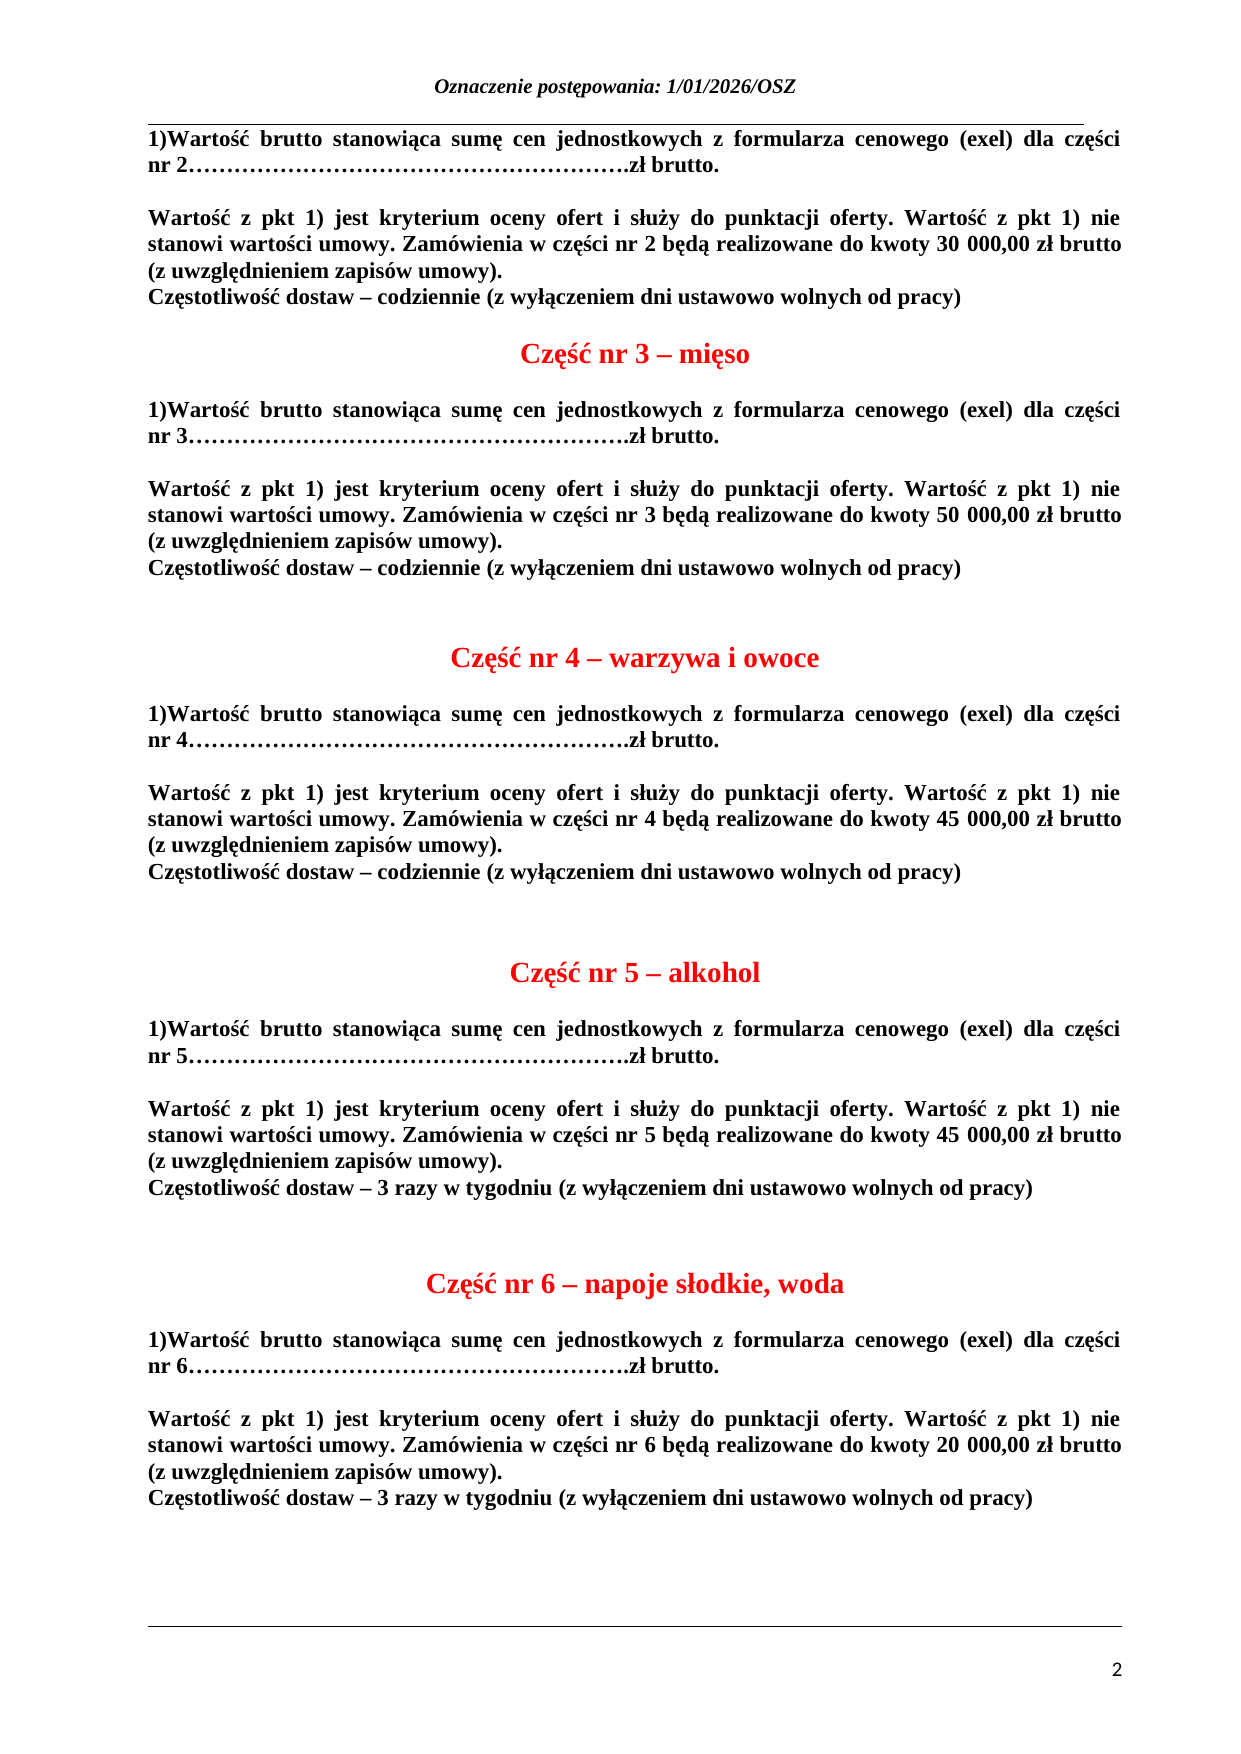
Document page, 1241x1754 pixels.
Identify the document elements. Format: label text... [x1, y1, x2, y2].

text 1)Wartość brutto stanowiąca sumę cen jednostkowych z formularza cenowego (exel) dla części nr 4………………………………………………….zł brutto. [148, 699, 1122, 752]
text Wartość z pkt 1) jest kryterium oceny ofert i służy do punktacji oferty. Wartość z pkt 1) nie stanowi wartości umowy. Zamówienia w części nr 3 będą realizowane do kwoty 50 000,00 zł brutto (z uwzględnieniem zapisów umowy). [148, 475, 1122, 554]
text Część nr 3 – mięso [148, 336, 1122, 369]
text Częstotliwość dostaw – 3 razy w tygodniu (z wyłączeniem dni ustawowo wolnych od pracy) [148, 1174, 1122, 1200]
text Wartość z pkt 1) jest kryterium oceny ofert i służy do punktacji oferty. Wartość z pkt 1) nie stanowi wartości umowy. Zamówienia w części nr 5 będą realizowane do kwoty 45 000,00 zł brutto (z uwzględnieniem zapisów umowy). [148, 1094, 1122, 1174]
text Część nr 5 – alkohol [148, 956, 1122, 989]
text 1)Wartość brutto stanowiąca sumę cen jednostkowych z formularza cenowego (exel) dla części nr 3………………………………………………….zł brutto. [148, 396, 1122, 448]
text Część nr 6 – napoje słodkie, woda [148, 1266, 1122, 1299]
text Wartość z pkt 1) jest kryterium oceny ofert i służy do punktacji oferty. Wartość z pkt 1) nie stanowi wartości umowy. Zamówienia w części nr 2 będą realizowane do kwoty 30 000,00 zł brutto (z uwzględnieniem zapisów umowy). [148, 204, 1122, 283]
text 1)Wartość brutto stanowiąca sumę cen jednostkowych z formularza cenowego (exel) dla części nr 2………………………………………………….zł brutto. [148, 125, 1122, 178]
text 1)Wartość brutto stanowiąca sumę cen jednostkowych z formularza cenowego (exel) dla części nr 6………………………………………………….zł brutto. [148, 1326, 1122, 1379]
text Wartość z pkt 1) jest kryterium oceny ofert i służy do punktacji oferty. Wartość z pkt 1) nie stanowi wartości umowy. Zamówienia w części nr 6 będą realizowane do kwoty 20 000,00 zł brutto (z uwzględnieniem zapisów umowy). [148, 1405, 1122, 1484]
text Częstotliwość dostaw – codziennie (z wyłączeniem dni ustawowo wolnych od pracy) [148, 858, 1122, 884]
text Wartość z pkt 1) jest kryterium oceny ofert i służy do punktacji oferty. Wartość z pkt 1) nie stanowi wartości umowy. Zamówienia w części nr 4 będą realizowane do kwoty 45 000,00 zł brutto (z uwzględnieniem zapisów umowy). [148, 779, 1122, 858]
text 1)Wartość brutto stanowiąca sumę cen jednostkowych z formularza cenowego (exel) dla części nr 5………………………………………………….zł brutto. [148, 1016, 1122, 1068]
text Część nr 4 – warzywa i owoce [148, 640, 1122, 673]
text Częstotliwość dostaw – codziennie (z wyłączeniem dni ustawowo wolnych od pracy) [148, 554, 1122, 580]
text Częstotliwość dostaw – 3 razy w tygodniu (z wyłączeniem dni ustawowo wolnych od pracy) [148, 1484, 1122, 1510]
text Częstotliwość dostaw – codziennie (z wyłączeniem dni ustawowo wolnych od pracy) [148, 283, 1122, 309]
